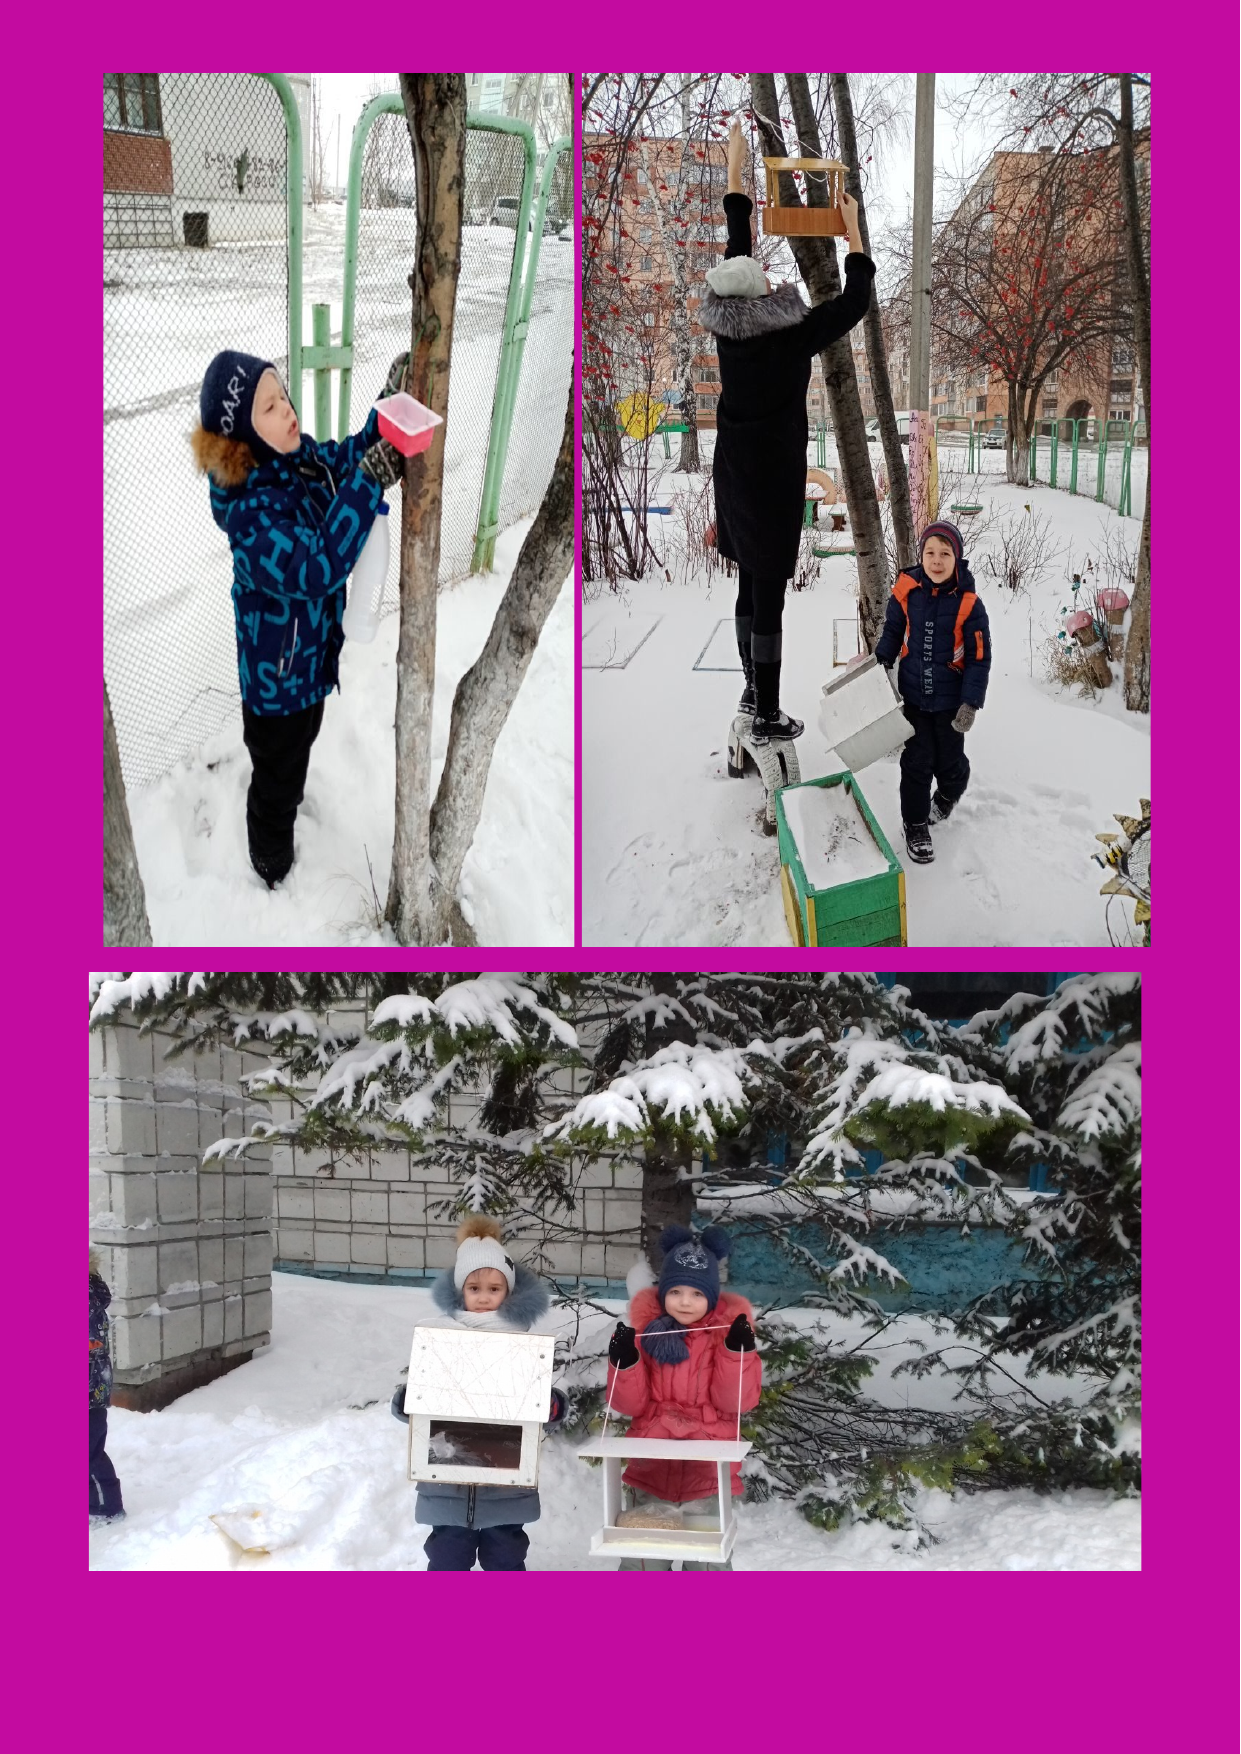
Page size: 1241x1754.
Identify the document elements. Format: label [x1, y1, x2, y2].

picture [581, 73, 1151, 947]
picture [88, 972, 1142, 1571]
picture [103, 73, 575, 947]
